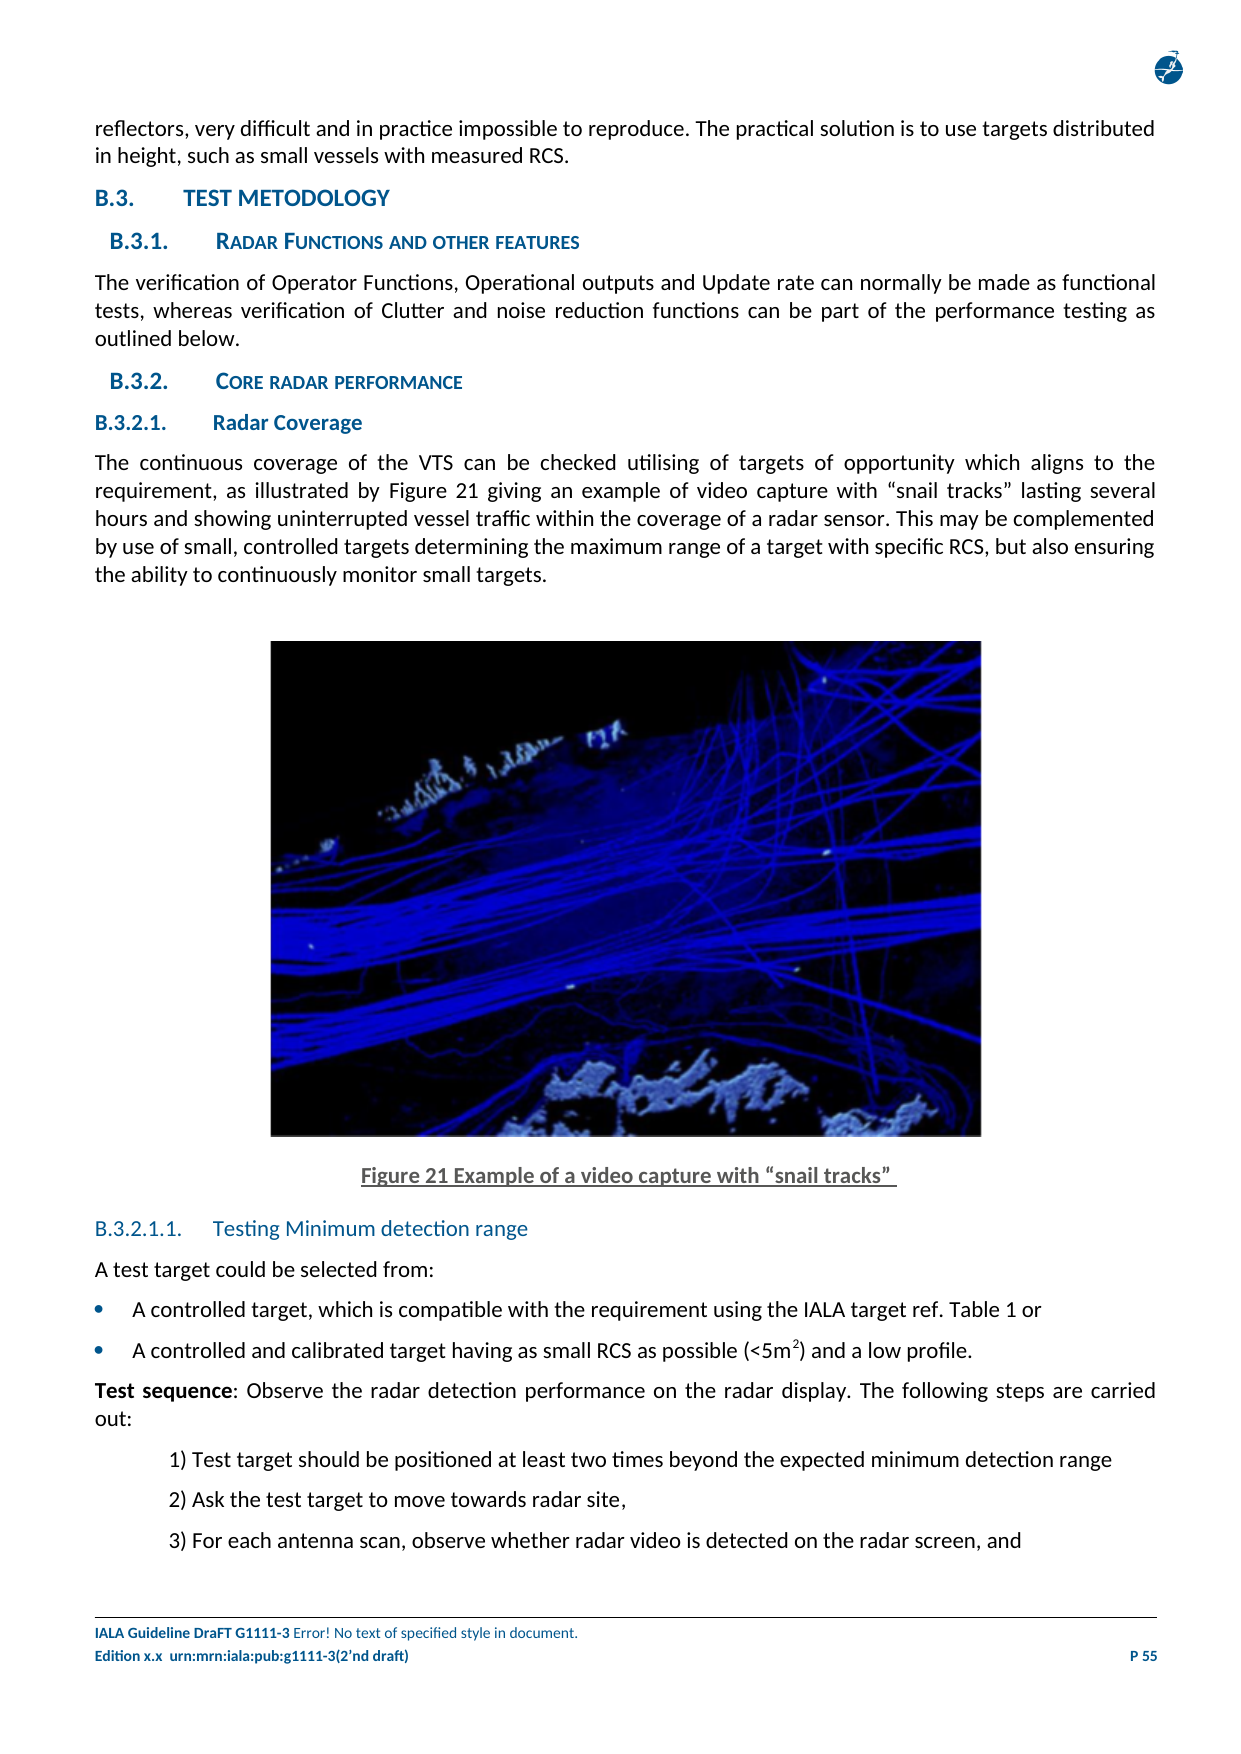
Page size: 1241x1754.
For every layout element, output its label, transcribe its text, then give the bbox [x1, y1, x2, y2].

text Testing Minimum detection range [94, 1214, 1157, 1242]
text Test sequence: Observe the radar detection performance on the radar display. The following steps are carried out: [94, 1376, 1157, 1432]
text A test target could be selected from: [94, 1255, 1157, 1283]
text The continuous coverage of the VTS can be checked utilising of targets of opportunity which aligns to the requirement, as illustrated by Figure 21 giving an example of video capture with “snail tracks” lasting several hours and showing uninterrupted vessel traffic within the coverage of a radar sensor. This may be complemented by use of small, controlled targets determining the maximum range of a target with specific RCS, but also ensuring the ability to continuously monitor small targets. [94, 448, 1157, 588]
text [94, 114, 1157, 170]
list A controlled target, which is compatible with the requirement using the IALA target ref. Table 1 or [94, 1295, 1157, 1323]
text 3) For each antenna scan, observe whether radar video is detected on the radar screen, and [168, 1526, 1157, 1554]
text Figure 21 Example of a video capture with “snail tracks” [94, 1161, 1157, 1189]
text 1) Test target should be positioned at least two times beyond the expected minimum detection range [168, 1445, 1157, 1473]
picture [270, 641, 982, 1137]
text Core radar performance [109, 365, 1157, 395]
text 2) Ask the test target to move towards radar site, [168, 1485, 1157, 1513]
text Test Metodology [94, 182, 1157, 213]
text Radar Functions and other features [109, 225, 1157, 256]
text The verification of Operator Functions, Operational outputs and Update rate can normally be made as functional tests, whereas verification of Clutter and noise reduction functions can be part of the performance testing as outlined below. [94, 268, 1157, 352]
text Radar Coverage [94, 408, 1157, 436]
picture [1123, 0, 1241, 119]
text A controlled and calibrated target having as small RCS as possible (<5m2) and a low profile. [94, 1336, 1157, 1364]
